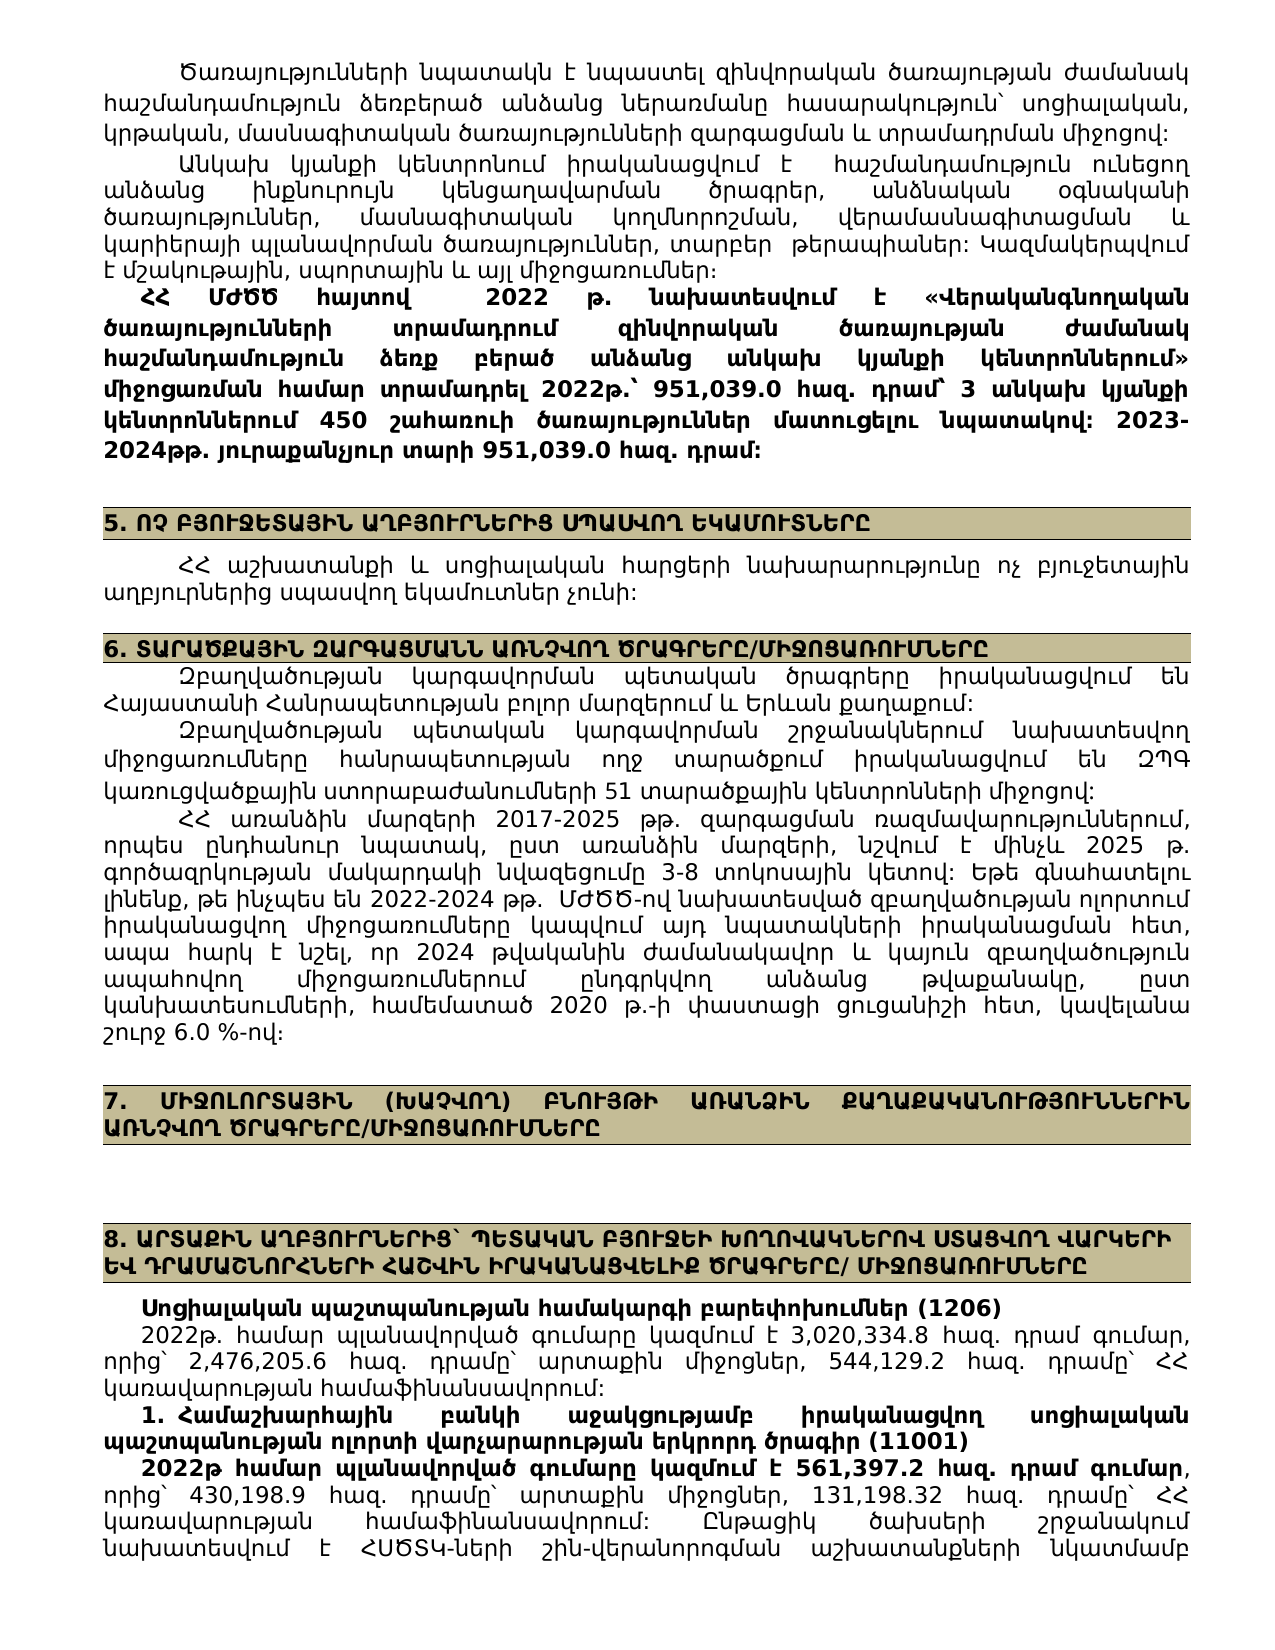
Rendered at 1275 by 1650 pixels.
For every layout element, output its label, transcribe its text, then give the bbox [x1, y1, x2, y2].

text ՀՀ ՄԺԾԾ հայտով 2022 թ. նախատեսվում է «Վերականգնողական ծառայությունների տրամադրում զինվորական ծառայության ժամանակ հաշմանդամություն ձեռք բերած անձանց անկախ կյանքի կենտրոններում» միջոցառման համար տրամադրել 2022թ.՝ 951,039.0 հազ. դրամ՝ 3 անկախ կյանքի կենտրոններում 450 շահառուի ծառայություններ մատուցելու նպատակով։ 2023-2024թթ. յուրաքանչյուր տարի 951,039.0 հազ. դրամ։ [103, 284, 1191, 464]
text 6. ՏԱՐԱԾՔԱՅԻՆ ԶԱՐԳԱՑՄԱՆՆ ԱՌՆՉՎՈՂ ԾՐԱԳՐԵՐԸ/ՄԻՋՈՑԱՌՈՒՄՆԵՐԸ [103, 634, 1191, 662]
text 5. ՈՉ ԲՅՈՒՋԵՏԱՅԻՆ ԱՂԲՅՈՒՐՆԵՐԻՑ ՍՊԱՍՎՈՂ ԵԿԱՄՈՒՏՆԵՐԸ [103, 508, 1191, 539]
text Զբաղվածության կարգավորման պետական ծրագրերը իրականացվում են Հայաստանի Հանրապետության բոլոր մարզերում և Երևան քաղաքում: [103, 663, 1191, 717]
text 8. ԱՐՏԱՔԻՆ ԱՂԲՅՈՒՐՆԵՐԻՑ` ՊԵՏԱԿԱՆ ԲՅՈՒՋԵԻ ԽՈՂՈՎԱԿՆԵՐՈՎ ՍՏԱՑՎՈՂ ՎԱՐԿԵՐԻ ԵՎ ԴՐԱՄԱՇՆՈՐՀՆԵՐԻ ՀԱՇՎԻՆ ԻՐԱԿԱՆԱՑՎԵԼԻՔ ԾՐԱԳՐԵՐԸ/ ՄԻՋՈՑԱՌՈՒՄՆԵՐԸ [103, 1224, 1191, 1282]
text 1. Համաշխարհային բանկի աջակցությամբ իրականացվող սոցիալական պաշտպանության ոլորտի վարչարարության երկրորդ ծրագիր (11001) [103, 1402, 1191, 1455]
text Ծառայությունների նպատակն է նպաստել զինվորական ծառայության ժամանակ հաշմանդամություն ձեռբերած անձանց ներառմանը հասարակություն՝ սոցիալական, կրթական, մասնագիտական ծառայությունների զարգացման և տրամադրման միջոցով: [103, 59, 1191, 147]
text 7. ՄԻՋՈԼՈՐՏԱՅԻՆ (ԽԱՉՎՈՂ) ԲՆՈՒՅԹԻ ԱՌԱՆՁԻՆ ՔԱՂԱՔԱԿԱՆՈՒԹՅՈՒՆՆԵՐԻՆ ԱՌՆՉՎՈՂ ԾՐԱԳՐԵՐԸ/ՄԻՋՈՑԱՌՈՒՄՆԵՐԸ [103, 1086, 1191, 1144]
text 2022թ. համար պլանավորված գումարը կազմում է 3,020,334.8 հազ. դրամ գումար, որից՝ 2,476,205.6 հազ. դրամը՝ արտաքին միջոցներ, 544,129.2 հազ. դրամը՝ ՀՀ կառավարության համաֆինանսավորում: [103, 1322, 1191, 1402]
text ՀՀ առանձին մարզերի 2017-2025 թթ. զարգացման ռազմավարություններում, որպես ընդհանուր նպատակ, ըստ առանձին մարզերի, նշվում է մինչև 2025 թ. գործազրկության մակարդակի նվազեցումը 3-8 տոկոսային կետով: Եթե գնահատելու լինենք, թե ինչպես են 2022-2024 թթ. ՄԺԾԾ-ով նախատեսված զբաղվածության ոլորտում իրականացվող միջոցառումները կապվում այդ նպատակների իրականացման հետ, ապա հարկ է նշել, որ 2024 թվականին ժամանակավոր և կայուն զբաղվածություն ապահովող միջոցառումներում ընդգրկվող անձանց թվաքանակը, ըստ կանխատեսումների, համեմատած 2020 թ.-ի փաստացի ցուցանիշի հետ, կավելանա շուրջ 6.0 %-ով։ [103, 806, 1191, 1046]
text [103, 1455, 1191, 1562]
text Անկախ կյանքի կենտրոնում իրականացվում է հաշմանդամություն ունեցող անձանց ինքնուրույն կենցաղավարման ծրագրեր, անձնական օգնականի ծառայություններ, մասնագիտական կողմնորոշման, վերամասնագիտացման և կարիերայի պլանավորման ծառայություններ, տարբեր թերապիաներ: Կազմակերպվում է մշակութային, սպորտային և այլ միջոցառումներ։ [103, 151, 1191, 284]
text Սոցիալական պաշտպանության համակարգի բարեփոխումներ (1206) [103, 1295, 1191, 1322]
text Զբաղվածության պետական կարգավորման շրջանակներում նախատեսվող միջոցառումները հանրապետության ողջ տարածքում իրականացվում են ԶՊԳ կառուցվածքային ստորաբաժանումների 51 տարածքային կենտրոնների միջոցով: [103, 717, 1191, 806]
text ՀՀ աշխատանքի և սոցիալական հարցերի նախարարությունը ոչ բյուջետային աղբյուրներից սպասվող եկամուտներ չունի: [103, 553, 1191, 606]
